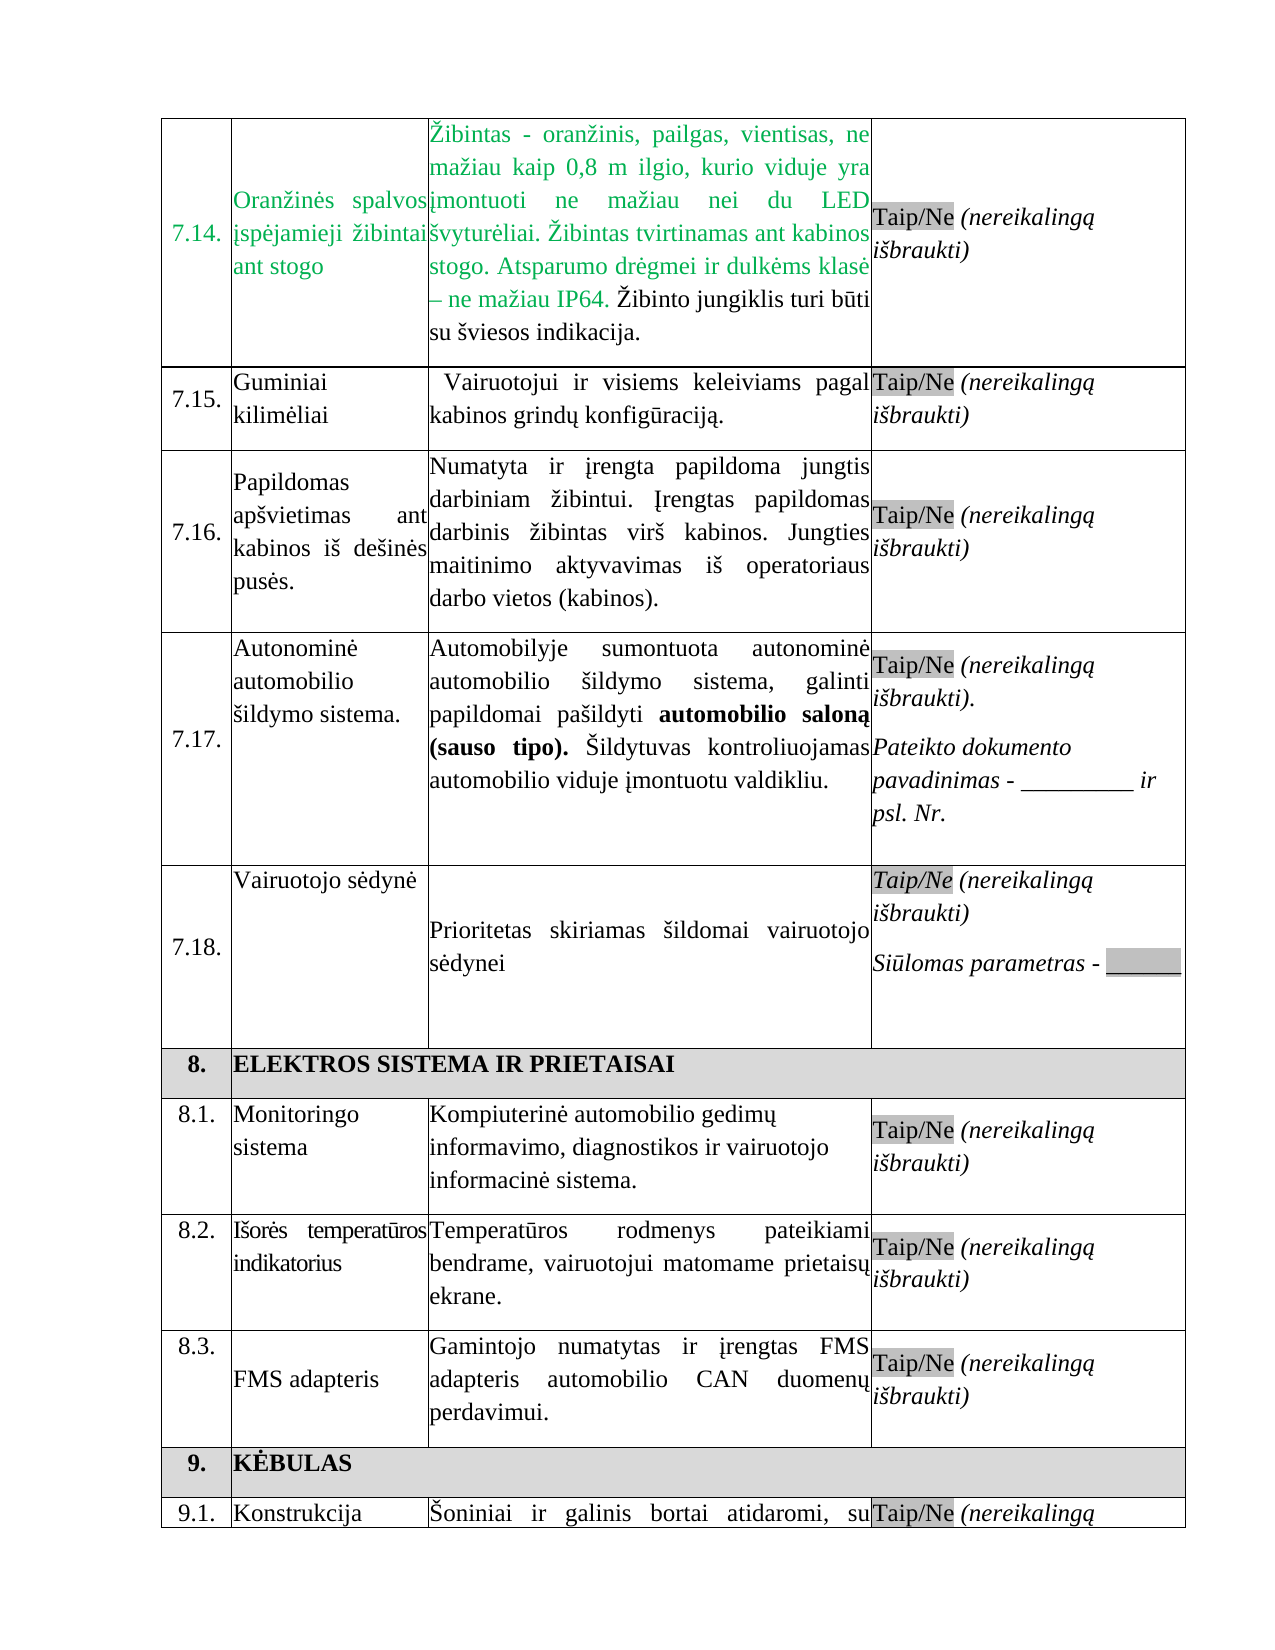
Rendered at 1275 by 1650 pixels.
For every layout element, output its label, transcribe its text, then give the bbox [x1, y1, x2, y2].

table_cell FMS adapteris [232, 1331, 428, 1447]
table_cell 9. [162, 1448, 231, 1497]
table_cell Konstrukcija [232, 1498, 428, 1527]
table_cell KĖBULAS [232, 1448, 1185, 1497]
table_cell Numatyta ir įrengta papildoma jungtis darbiniam žibintui. Įrengtas papildomas darbinis žibintas virš kabinos. Jungties maitinimo aktyvavimas iš operatoriaus darbo vietos (kabinos). [429, 451, 871, 632]
table_cell Žibintas - oranžinis, pailgas, vientisas, ne mažiau kaip 0,8 m ilgio, kurio viduje yra įmontuoti ne mažiau nei du LED švyturėliai. Žibintas tvirtinamas ant kabinos stogo. Atsparumo drėgmei ir dulkėms klasė – ne mažiau IP64. Žibinto jungiklis turi būti su šviesos indikacija. [429, 119, 871, 366]
table_cell Kompiuterinė automobilio gedimų informavimo, diagnostikos ir vairuotojo informacinė sistema. [429, 1099, 871, 1214]
table_cell 8.3. [162, 1331, 231, 1447]
table_cell 7.16. [162, 451, 231, 632]
table_cell Oranžinės spalvos įspėjamieji žibintai ant stogo [232, 119, 428, 366]
table_cell Prioritetas skiriamas šildomai vairuotojo sėdynei [429, 866, 871, 1048]
table_cell Taip/Ne (nereikalingą išbraukti) [872, 1215, 1185, 1330]
table_cell Papildomas apšvietimas ant kabinos iš dešinės pusės. [232, 451, 428, 632]
table_cell Temperatūros rodmenys pateikiami bendrame, vairuotojui matomame prietaisų ekrane. [429, 1215, 871, 1330]
table_cell 7.14. [162, 119, 231, 366]
table_cell Taip/Ne (nereikalingą išbraukti) Siūlomas parametras - ______ [872, 866, 1185, 1048]
table_cell 8. [162, 1049, 231, 1098]
table_cell 8.2. [162, 1215, 231, 1330]
table_cell 9.1. [162, 1498, 231, 1527]
table_cell 8.1. [162, 1099, 231, 1214]
table_cell ELEKTROS SISTEMA IR PRIETAISAI [232, 1049, 1185, 1098]
table_cell Vairuotojui ir visiems keleiviams pagal kabinos grindų konfigūraciją. [429, 368, 871, 450]
table_cell Taip/Ne (nereikalingą išbraukti) [872, 368, 1185, 450]
table_cell 7.17. [162, 633, 231, 864]
table_cell Vairuotojo sėdynė [232, 866, 428, 1048]
table_cell Taip/Ne (nereikalingą išbraukti) [872, 451, 1185, 632]
table_cell Monitoringo sistema [232, 1099, 428, 1214]
table_cell Taip/Ne (nereikalingą išbraukti) [872, 119, 1185, 366]
table_cell Autonominė automobilio šildymo sistema. [232, 633, 428, 864]
table_cell 7.15. [162, 368, 231, 450]
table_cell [429, 1498, 871, 1527]
table_cell Guminiai kilimėliai [232, 368, 428, 450]
table_cell Taip/Ne (nereikalingą išbraukti). Pateikto dokumento pavadinimas - _________ ir psl. Nr. [872, 633, 1185, 864]
table_cell 7.18. [162, 866, 231, 1048]
table_cell Taip/Ne (nereikalingą išbraukti) [872, 1099, 1185, 1214]
table_cell Taip/Ne (nereikalingą išbraukti) [872, 1331, 1185, 1447]
table_cell Automobilyje sumontuota autonominė automobilio šildymo sistema, galinti papildomai pašildyti automobilio saloną (sauso tipo). Šildytuvas kontroliuojamas automobilio viduje įmontuotu valdikliu. [429, 633, 871, 864]
table_cell Išorės temperatūros indikatorius [232, 1215, 428, 1330]
table_cell Taip/Ne (nereikalingą išbraukti). Pateikto dokumento pavadinimas - _________ ir psl. Nr. ____________ [954, 1498, 1185, 1527]
table_cell Gamintojo numatytas ir įrengtas FMS adapteris automobilio CAN duomenų perdavimui. [429, 1331, 871, 1447]
